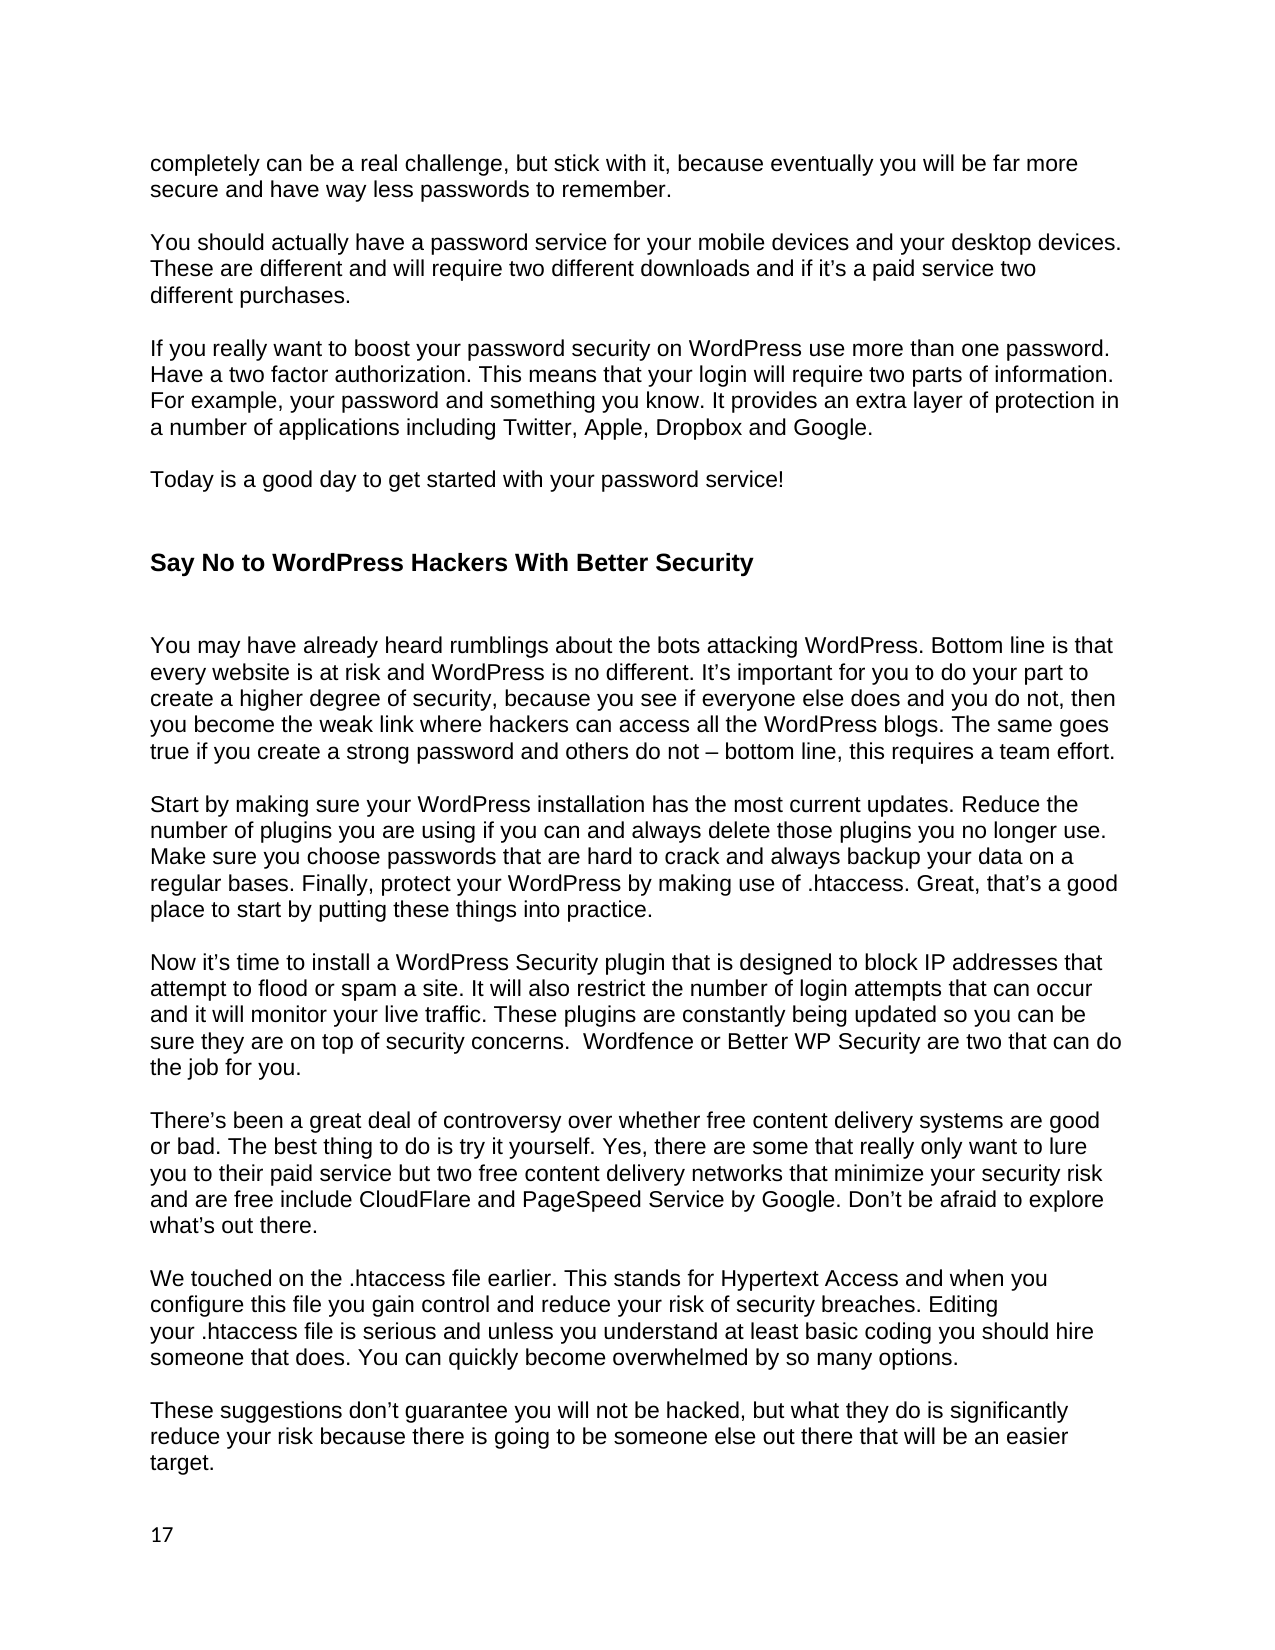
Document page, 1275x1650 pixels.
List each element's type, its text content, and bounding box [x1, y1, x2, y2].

text If you really want to boost your password security on WordPress use more than one password. Have a two factor authorization. This means that your login will require two parts of information. For example, your password and something you know. It provides an extra layer of protection in a number of applications including Twitter, Apple, Dropbox and Google. [150, 334, 1125, 440]
text Today is a good day to get started with your password service! [150, 466, 1125, 493]
subtitle Say No to WordPress Hackers With Better Security [150, 548, 1125, 577]
text You may have already heard rumblings about the bots attacking WordPress. Bottom line is that every website is at risk and WordPress is no different. It’s important for you to do your part to create a higher degree of security, because you see if everyone else does and you do not, then you become the weak link where hackers can access all the WordPress blogs. The same goes true if you create a strong password and others do not – bottom line, this requires a team effort. [150, 632, 1125, 764]
text You should actually have a password service for your mobile devices and your desktop devices. These are different and will require two different downloads and if it’s a paid service two different purchases. [150, 229, 1125, 308]
text Now it’s time to install a WordPress Security plugin that is designed to block IP addresses that attempt to flood or spam a site. It will also restrict the number of login attempts that can occur and it will monitor your live traffic. These plugins are constantly being updated so you can be sure they are on top of security concerns. Wordfence or Better WP Security are two that can do the job for you. [150, 949, 1125, 1080]
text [150, 150, 1125, 203]
text There’s been a great deal of controversy over whether free content delivery systems are good or bad. The best thing to do is try it yourself. Yes, there are some that really only want to lure you to their paid service but two free content delivery networks that minimize your security risk and are free include CloudFlare and PageSpeed Service by Google. Don’t be afraid to explore what’s out there. [150, 1107, 1125, 1238]
text These suggestions don’t guarantee you will not be hacked, but what they do is significantly reduce your risk because there is going to be someone else out there that will be an easier target. [150, 1397, 1125, 1476]
text Start by making sure your WordPress installation has the most current updates. Reduce the number of plugins you are using if you can and always delete those plugins you no longer use. Make sure you choose passwords that are hard to crack and always backup your data on a regular bases. Finally, protect your WordPress by making use of .htaccess. Great, that’s a good place to start by putting these things into practice. [150, 791, 1125, 922]
text We touched on the .htaccess file earlier. This stands for Hypertext Access and when you configure this file you gain control and reduce your risk of security breaches. Editing your .htaccess file is serious and unless you understand at least basic coding you should hire someone that does. You can quickly become overwhelmed by so many options. [150, 1265, 1125, 1370]
